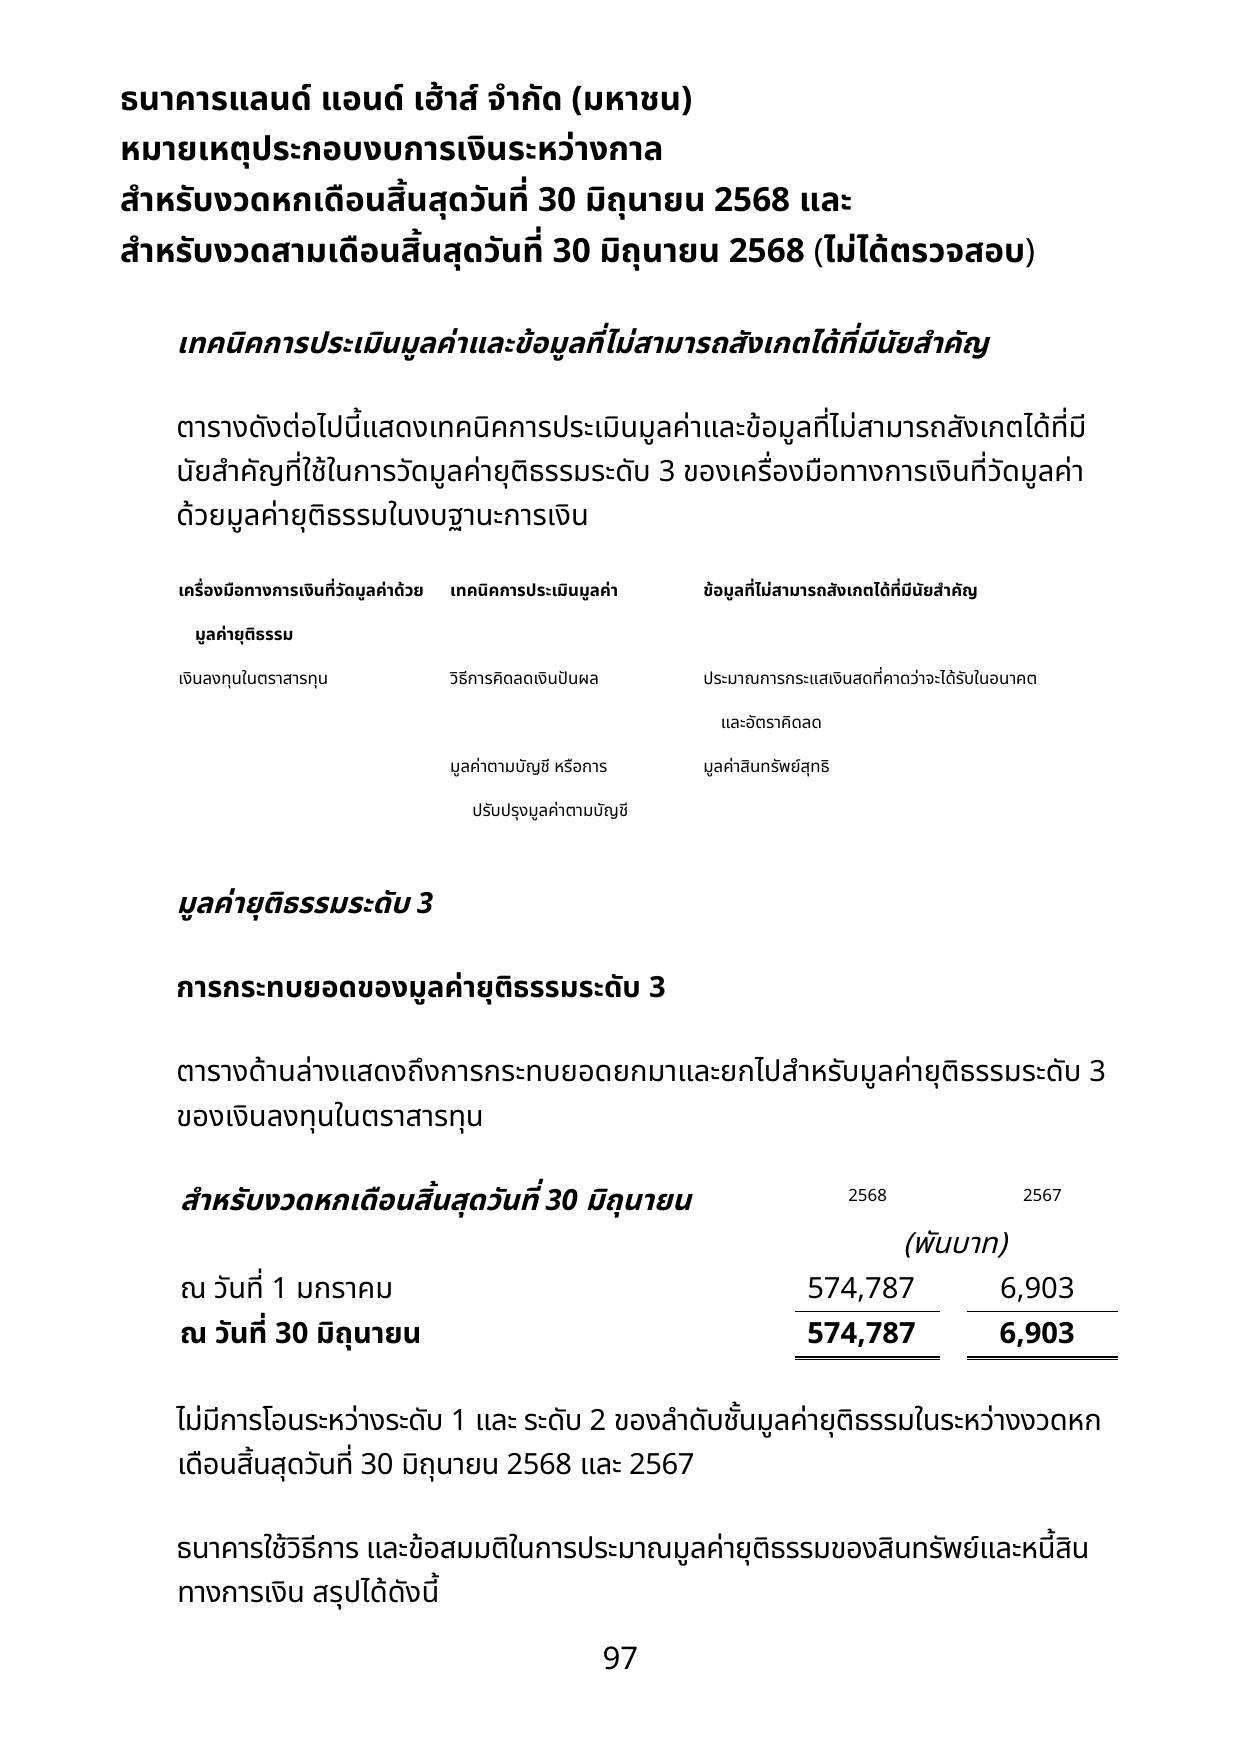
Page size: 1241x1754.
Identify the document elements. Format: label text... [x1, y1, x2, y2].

text มูลค่ายุติธรรมระดับ 3 [176, 883, 1120, 927]
text ตารางด้านล่างแสดงถึงการกระทบยอดยกมาและยกไปสำหรับมูลค่ายุติธรรมระดับ 3 ของเงินลงทุนในตราสารทุน [176, 1051, 1120, 1139]
text ไม่มีการโอนระหว่างระดับ 1 และ ระดับ 2 ของลำดับชั้นมูลค่ายุติธรรมในระหว่างงวดหกเดือนสิ้นสุดวันที่ 30 มิถุนายน 2568 และ 2567 [176, 1399, 1120, 1488]
text เทคนิคการประเมินมูลค่าและข้อมูลที่ไม่สามารถสังเกตได้ที่มีนัยสำคัญ [176, 322, 1121, 367]
text ตารางดังต่อไปนี้แสดงเทคนิคการประเมินมูลค่าและข้อมูลที่ไม่สามารถสังเกตได้ที่มีนัยสำคัญที่ใช้ในการวัดมูลค่ายุติธรรมระดับ 3 ของเครื่องมือทางการเงินที่วัดมูลค่าด้วยมูลค่ายุติธรรมในงบฐานะการเงิน [176, 406, 1121, 539]
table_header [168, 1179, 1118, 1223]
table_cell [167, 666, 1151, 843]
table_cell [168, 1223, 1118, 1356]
text ธนาคารใช้วิธีการ และข้อสมมติในการประมาณมูลค่ายุติธรรมของสินทรัพย์และหนี้สินทางการเงิน สรุปได้ดังนี้ [176, 1527, 1120, 1615]
text การกระทบยอดของมูลค่ายุติธรรมระดับ 3 [176, 967, 1120, 1011]
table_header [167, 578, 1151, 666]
